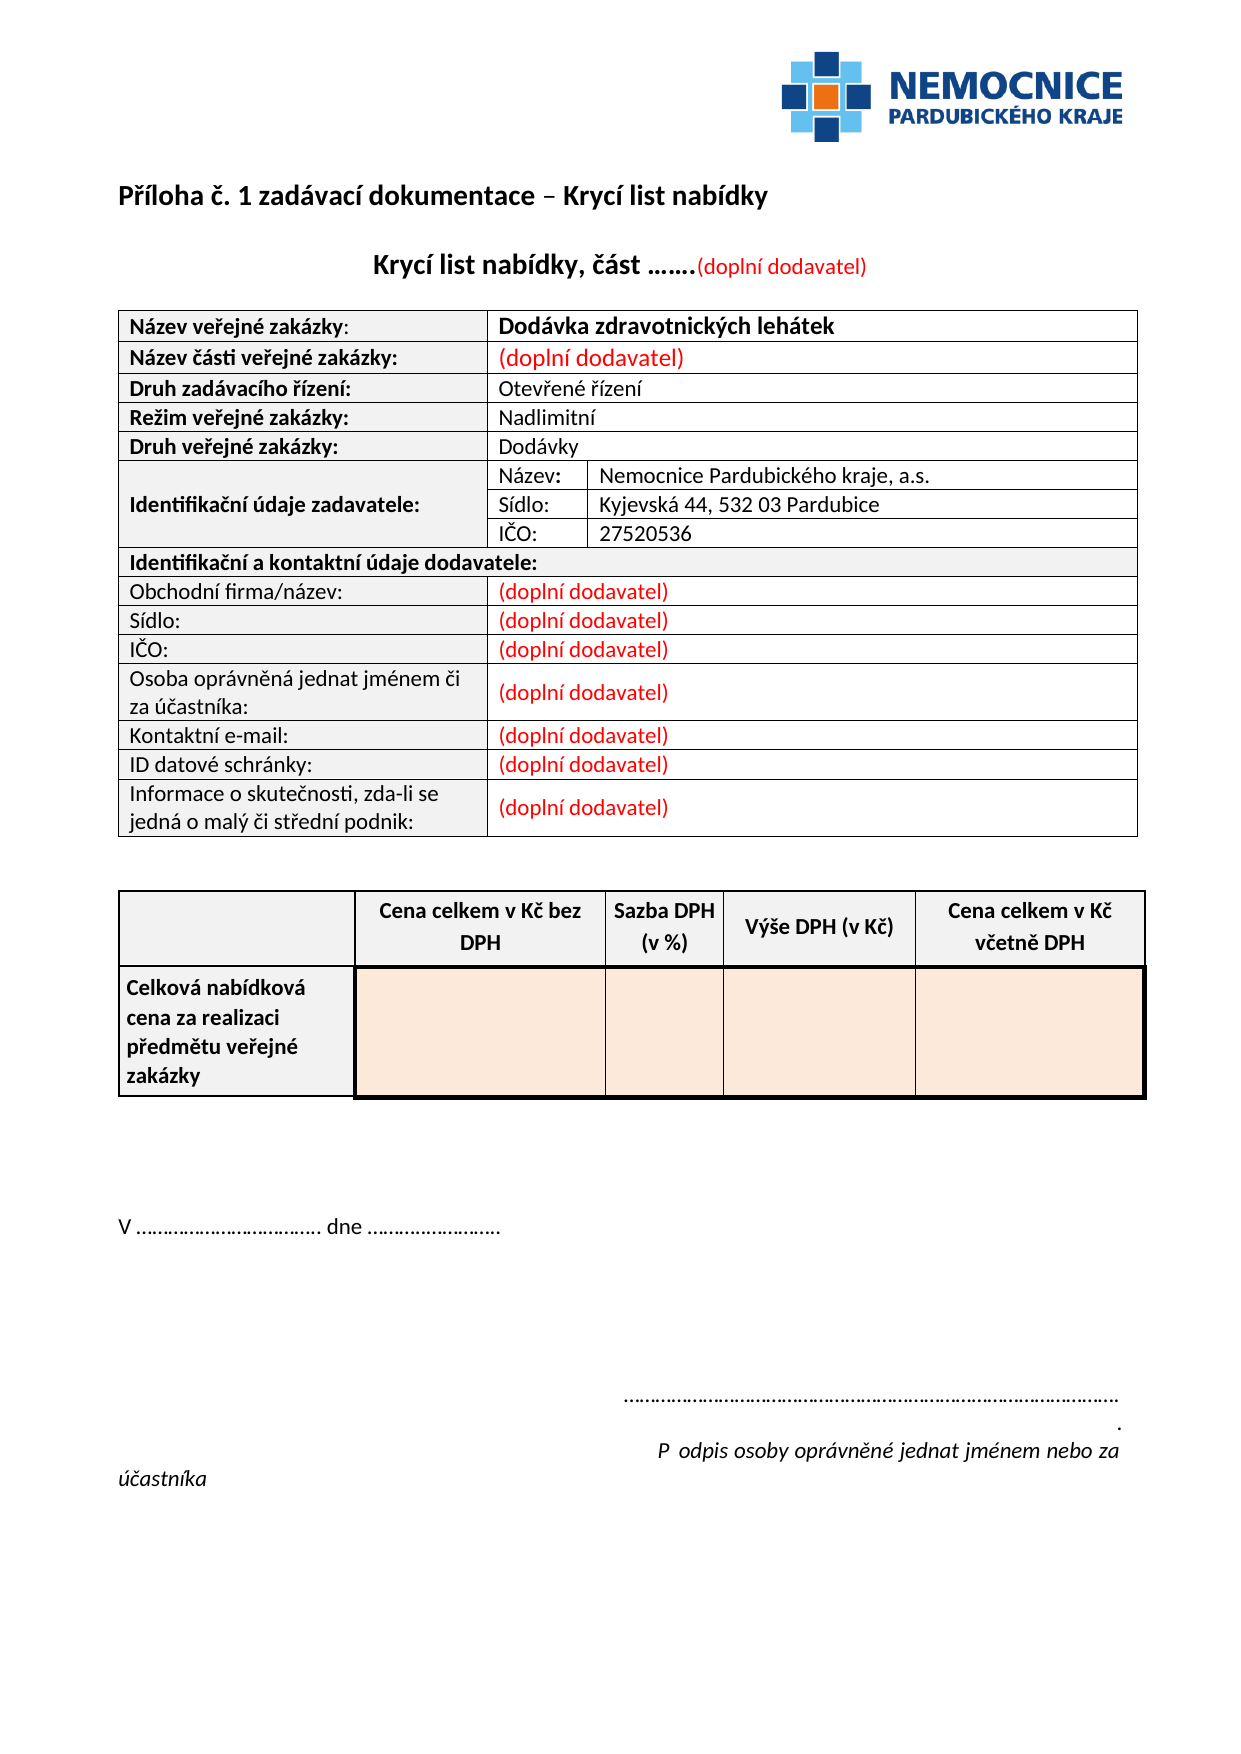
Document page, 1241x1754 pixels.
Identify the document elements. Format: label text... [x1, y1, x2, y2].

table_cell (doplní dodavatel) [488, 635, 1137, 663]
table_cell Kyjevská 44, 532 03 Pardubice [588, 490, 1137, 518]
table_cell (doplní dodavatel) [488, 750, 1137, 778]
table_cell [724, 969, 915, 1095]
table_cell Druh veřejné zakázky: [119, 432, 487, 460]
picture [780, 50, 1123, 143]
text ………………………………………………………………………………….. [118, 1380, 1122, 1436]
table_cell [606, 969, 723, 1095]
table_cell 27520536 [588, 519, 1137, 547]
table_cell (doplní dodavatel) [488, 606, 1137, 634]
table_header Cena celkem v Kč včetně DPH [916, 892, 1144, 964]
table_cell Otevřené řízení [488, 374, 1137, 402]
table_header Název veřejné zakázky: [119, 311, 487, 341]
table_cell Název: [488, 461, 587, 489]
table_cell Režim veřejné zakázky: [119, 403, 487, 431]
table_cell Informace o skutečnosti, zda-li se jedná o malý či střední podnik: [119, 780, 487, 836]
table_cell IČO: [488, 519, 587, 547]
table_cell Nemocnice Pardubického kraje, a.s. [588, 461, 1137, 489]
table_cell (doplní dodavatel) [488, 342, 1137, 373]
table_cell Obchodní firma/název: [119, 577, 487, 605]
table_header Sazba DPH (v %) [606, 892, 723, 964]
table_cell Název části veřejné zakázky: [119, 342, 487, 373]
table_header Cena celkem v Kč bez DPH [356, 892, 605, 964]
text Podpis osoby oprávněné jednat jménem nebo za účastníka [118, 1436, 1122, 1492]
table_cell Identifikační a kontaktní údaje dodavatele: [119, 548, 1137, 576]
text V …………………………….. dne ………..………….. [118, 1212, 1122, 1240]
table_cell Osoba oprávněná jednat jménem či za účastníka: [119, 664, 487, 720]
table_cell Druh zadávacího řízení: [119, 374, 487, 402]
table_cell [357, 969, 605, 1095]
table_cell (doplní dodavatel) [488, 780, 1137, 836]
table_cell (doplní dodavatel) [488, 664, 1137, 720]
table_cell Sídlo: [488, 490, 587, 518]
table_cell IČO: [119, 635, 487, 663]
table_cell (doplní dodavatel) [488, 721, 1137, 749]
table_cell Identifikační údaje zadavatele: [119, 461, 487, 547]
table_cell (doplní dodavatel) [488, 577, 1137, 605]
table_cell Sídlo: [119, 606, 487, 634]
text Příloha č. 1 zadávací dokumentace – Krycí list nabídky [118, 177, 1122, 213]
table_cell [916, 969, 1142, 1095]
text Krycí list nabídky, část …….(doplní dodavatel) [118, 246, 1122, 281]
table_header Výše DPH (v Kč) [724, 892, 915, 964]
table_cell Kontaktní e-mail: [119, 721, 487, 749]
table_cell Dodávky [488, 432, 1137, 460]
table_header Dodávka zdravotnických lehátek [488, 311, 1137, 341]
table_cell Nadlimitní [488, 403, 1137, 431]
table_cell ID datové schránky: [119, 750, 487, 778]
table_header [120, 892, 354, 964]
table_cell Celková nabídková cena za realizaci předmětu veřejné zakázky [120, 967, 353, 1095]
